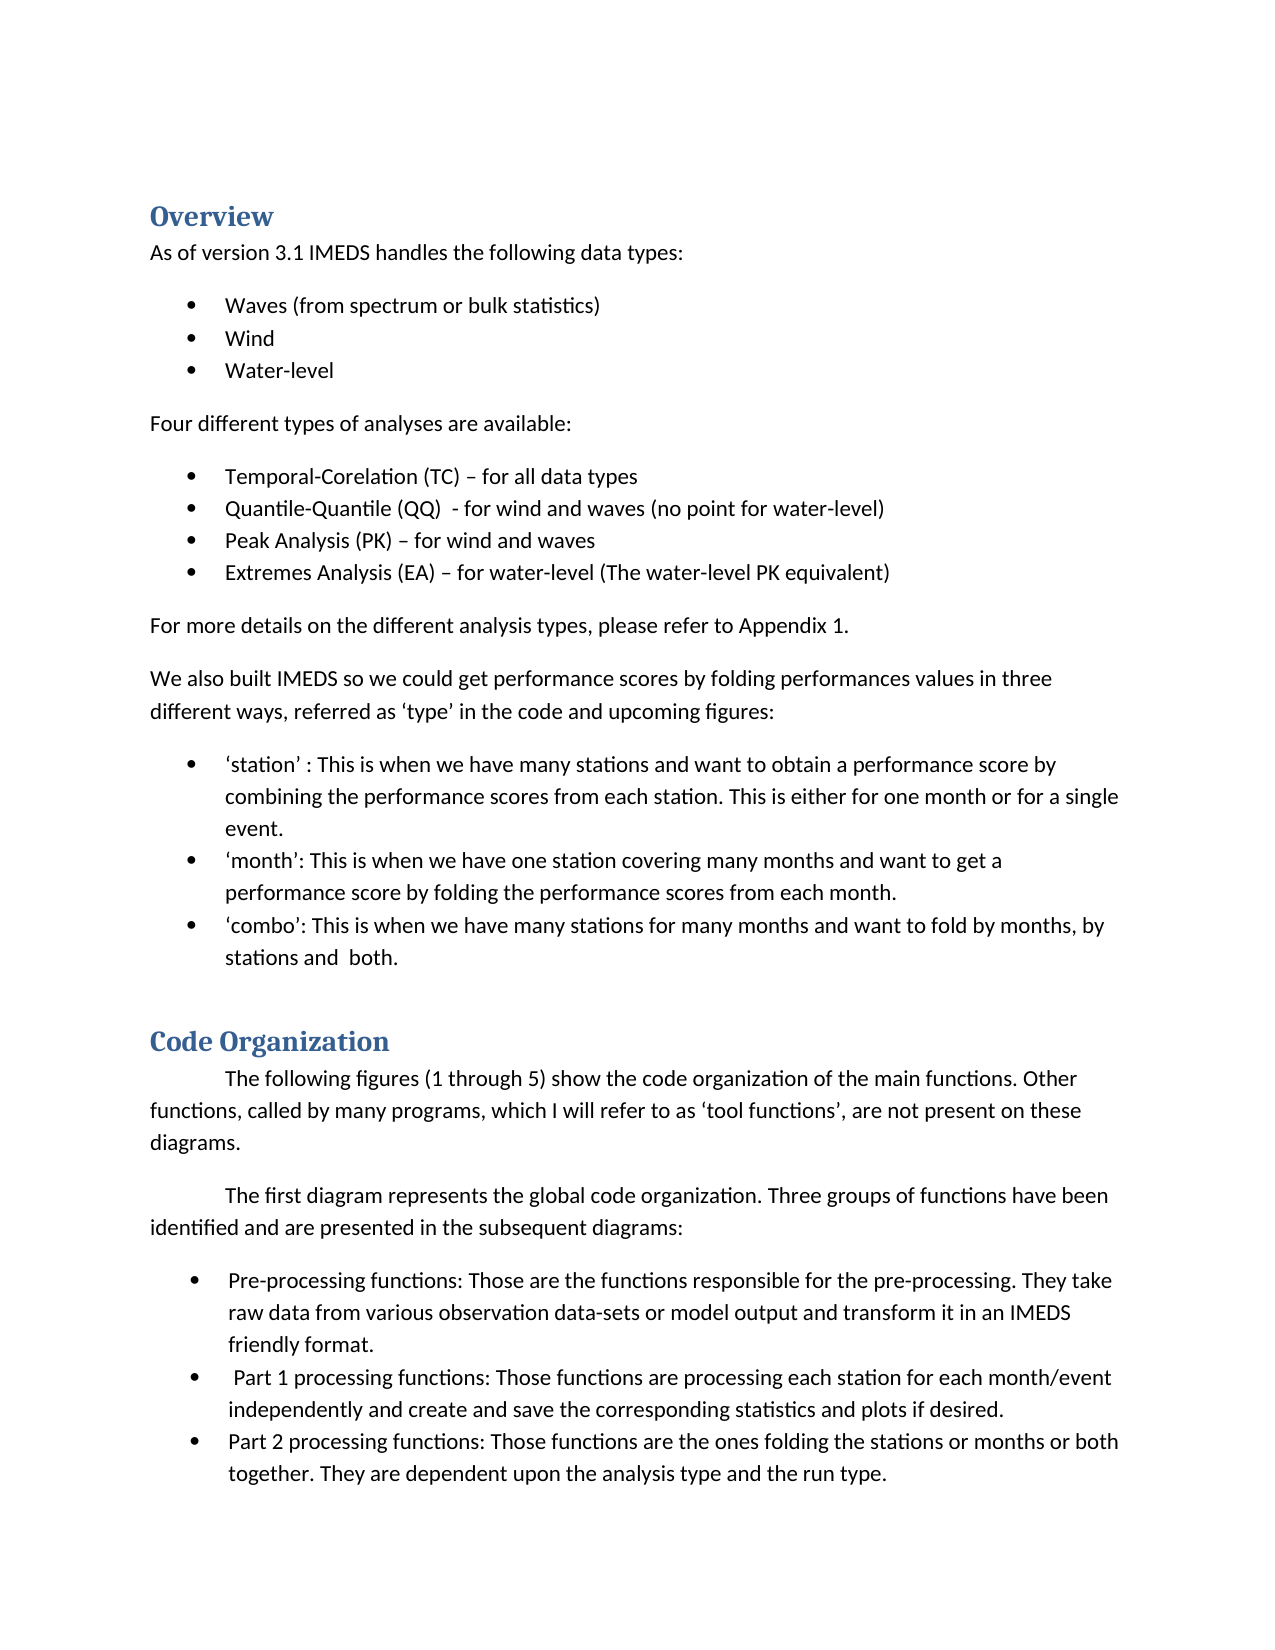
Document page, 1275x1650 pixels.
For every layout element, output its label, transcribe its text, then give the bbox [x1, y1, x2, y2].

subtitle Overview [150, 200, 1125, 233]
text As of version 3.1 IMEDS handles the following data types: [150, 238, 1125, 267]
list ‘station’ : This is when we have many stations and want to obtain a performance score by combining the performance scores from each station. This is either for one month or for a single event. [187, 750, 1125, 842]
text The first diagram represents the global code organization. Three groups of functions have been identified and are presented in the subsequent diagrams: [150, 1181, 1125, 1241]
list Quantile-Quantile (QQ) - for wind and waves (no point for water-level) [187, 494, 1125, 522]
text We also built IMEDS so we could get performance scores by folding performances values in three different ways, referred as ‘type’ in the code and upcoming figures: [150, 664, 1125, 725]
list ‘combo’: This is when we have many stations for many months and want to fold by months, by stations and both. [187, 911, 1125, 971]
list Part 1 processing functions: Those functions are processing each station for each month/event independently and create and save the corresponding statistics and plots if desired. [191, 1363, 1125, 1423]
list Part 2 processing functions: Those functions are the ones folding the stations or months or both together. They are dependent upon the analysis type and the run type. [191, 1427, 1125, 1487]
list Wind [187, 324, 1125, 352]
list Water-level [187, 356, 1125, 384]
list ‘month’: This is when we have one station covering many months and want to get a performance score by folding the performance scores from each month. [187, 846, 1125, 907]
text Four different types of analyses are available: [150, 409, 1125, 437]
subtitle Code Organization [150, 1025, 1125, 1059]
list Peak Analysis (PK) – for wind and waves [187, 526, 1125, 554]
list Extremes Analysis (EA) – for water-level (The water-level PK equivalent) [187, 558, 1125, 587]
text For more details on the different analysis types, please refer to Appendix 1. [150, 612, 1125, 639]
text The following figures (1 through 5) show the code organization of the main functions. Other functions, called by many programs, which I will refer to as ‘tool functions’, are not present on these diagrams. [150, 1064, 1125, 1156]
list Pre-processing functions: Those are the functions responsible for the pre-processing. They take raw data from various observation data-sets or model output and transform it in an IMEDS friendly format. [191, 1266, 1125, 1359]
list Waves (from spectrum or bulk statistics) [187, 292, 1125, 319]
list Temporal-Corelation (TC) – for all data types [187, 462, 1125, 490]
